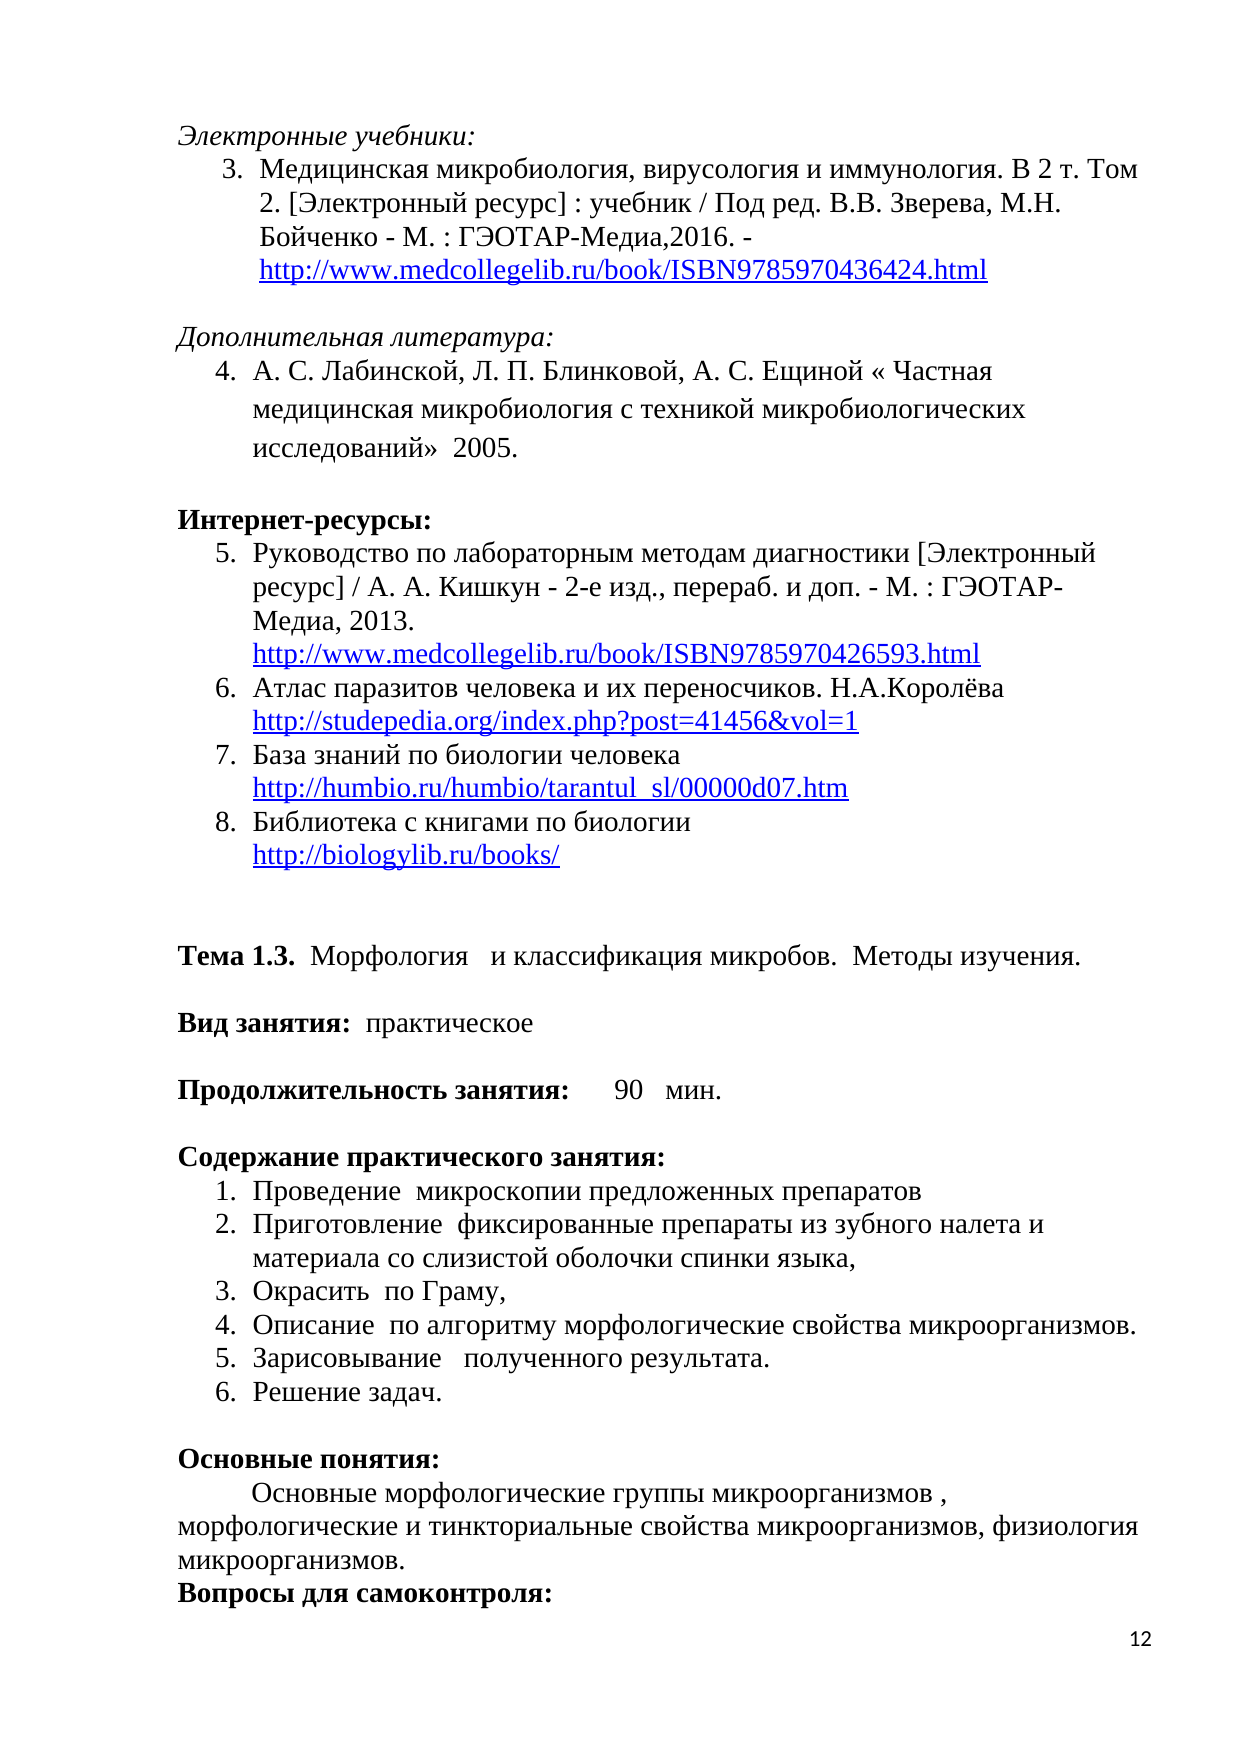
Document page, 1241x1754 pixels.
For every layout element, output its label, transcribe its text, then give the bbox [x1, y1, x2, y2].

list Медицинская микробиология, вирусология и иммунология. В 2 т. Том 2. [Электронный ресурс] : учебник / Под ред. В.В. Зверева, М.Н. Бойченко - М. : ГЭОТАР-Медиа,2016. - http://www.medcollegelib.ru/book/ISBN9785970436424.html [222, 152, 1152, 286]
list Руководство по лабораторным методам диагностики [Электронный ресурс] / А. А. Кишкун - 2-е изд., перераб. и доп. - М. : ГЭОТАР-Медиа, 2013. [215, 536, 1152, 636]
text Вид занятия: практическое [177, 1005, 1152, 1039]
list Описание по алгоритму морфологические свойства микроорганизмов. [215, 1307, 1152, 1341]
text Дополнительная литература: [177, 319, 1152, 353]
text Электронные учебники: [177, 118, 1152, 152]
list Приготовление фиксированные препараты из зубного налета и материала со слизистой оболочки спинки языка, [215, 1206, 1152, 1273]
text Продолжительность занятия: 90 мин. [177, 1072, 1152, 1106]
text http://www.medcollegelib.ru/book/ISBN9785970426593.html [252, 636, 1152, 670]
text http://humbio.ru/humbio/tarantul_sl/00000d07.htm [252, 770, 1152, 804]
list Проведение микроскопии предложенных препаратов [215, 1173, 1152, 1206]
text Основные понятия: [177, 1441, 1152, 1475]
text http://studepedia.org/index.php?post=41456&vol=1 [252, 703, 1152, 737]
text Вопросы для самоконтроля: [177, 1575, 1152, 1609]
list База знаний по биологии человека [215, 737, 1152, 770]
text http://biologylib.ru/books/ [252, 837, 1152, 871]
text Тема 1.3. Морфология и классификация микробов. Методы изучения. [177, 938, 1152, 972]
list Библиотека с книгами по биологии [215, 804, 1152, 837]
list А. С. Лабинской, Л. П. Блинковой, А. С. Ещиной « Частная медицинская микробиология с техникой микробиологических исследований» 2005. [215, 353, 1152, 463]
text Содержание практического занятия: [177, 1139, 1152, 1173]
list Окрасить по Граму, [215, 1273, 1152, 1307]
list Атлас паразитов человека и их переносчиков. Н.А.Королёва [215, 670, 1152, 703]
list Зарисовывание полученного результата. [215, 1341, 1152, 1374]
list Решение задач. [215, 1374, 1152, 1408]
text Интернет-ресурсы: [177, 502, 1152, 536]
text Основные морфологические группы микроорганизмов , морфологические и тинкториальные свойства микроорганизмов, физиология микроорганизмов. [177, 1475, 1152, 1575]
